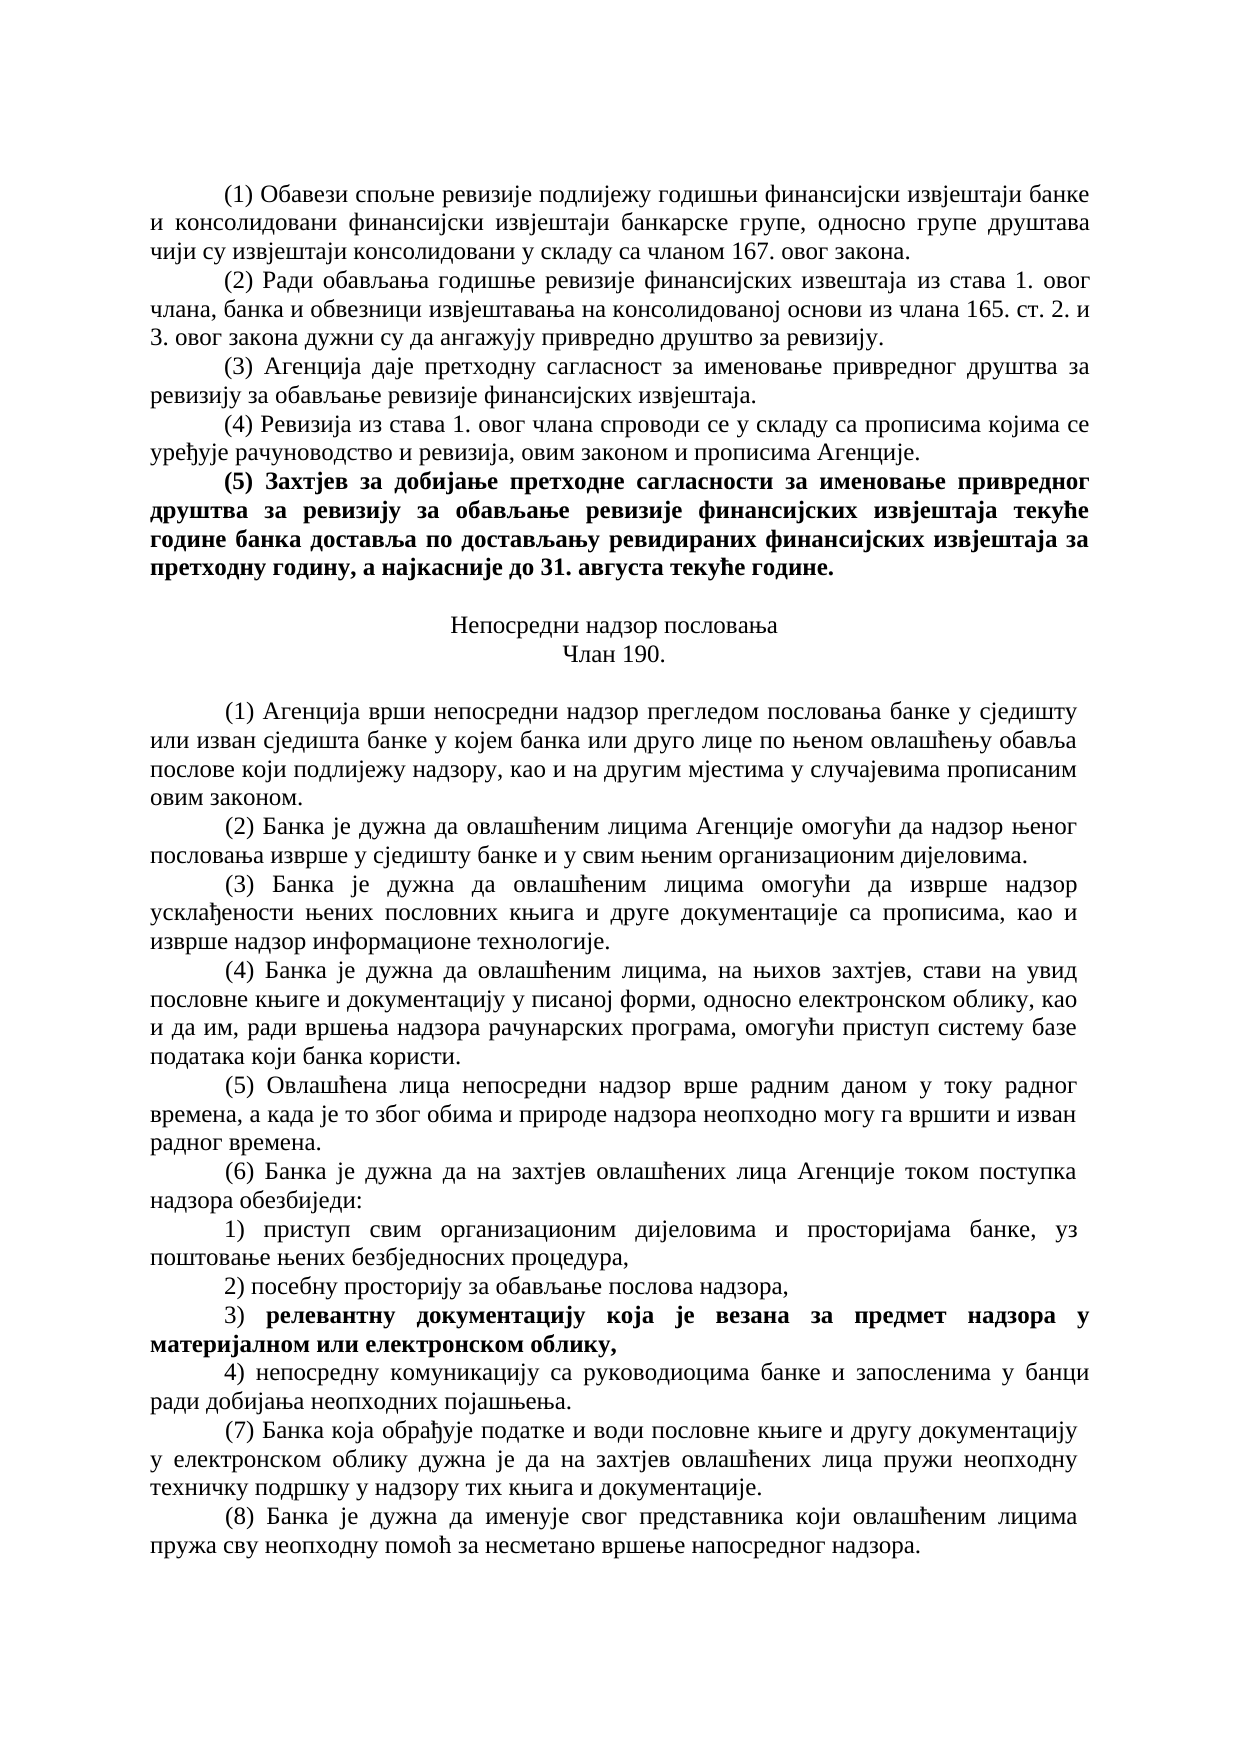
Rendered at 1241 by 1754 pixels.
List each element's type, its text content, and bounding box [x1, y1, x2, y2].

text 3) релевантну документацију која је везана за предмет надзора у материјалном или електронском облику, [150, 1300, 1090, 1357]
text (1) Агенција врши непосредни надзор прегледом пословања банке у сједишту или изван сједишта банке у којем банка или друго лице по њеном овлашћењу обавља послове који подлијежу надзору, као и на другим мјестима у случајевима прописаним овим законом. [150, 696, 1078, 811]
text (5) Овлашћена лица непосредни надзор врше радним даном у току радног времена, а када је то због обима и природе надзора неопходно могу га вршити и изван радног времена. [150, 1070, 1078, 1156]
text Непосредни надзор пословања [150, 610, 1078, 639]
text (2) Банка је дужна да овлашћеним лицима Агенције омогући да надзор њеног пословања изврше у сједишту банке и у свим њеним организационим дијеловима. [150, 811, 1078, 869]
text (5) Захтјев за добијање претходне сагласности за именовање привредног друштва за ревизију за обављање ревизије финансијских извјештаја текуће године банка доставља по достављању ревидираних финансијских извјештаја за претходну годину, а најкасније до 31. августа текуће године. [150, 466, 1090, 581]
text (4) Ревизија из става 1. овог члана спроводи се у складу са прописима којима се уређује рачуноводство и ревизија, овим законом и прописима Агенције. [150, 409, 1090, 466]
text (3) Агенција даје претходну сагласност за именовање привредног друштва за ревизију за обављање ревизије финансијских извјештаја. [150, 351, 1090, 409]
text 4) непосредну комуникацију са руководиоцима банке и запосленима у банци ради добијања неопходних појашњења. [150, 1357, 1090, 1415]
text (4) Банка је дужна да овлашћеним лицима, на њихов захтјев, стави на увид пословне књиге и документацију у писаној форми, односно електронском облику, као и да им, ради вршења надзора рачунарских програма, омогући приступ систему базе података који банка користи. [150, 955, 1078, 1070]
text (2) Ради обављања годишње ревизије финансијских извештаја из става 1. овог члана, банка и обвезници извјештавања на консолидованој основи из члана 165. ст. 2. и 3. овог закона дужни су да ангажују привредно друштво за ревизију. [150, 265, 1090, 351]
text (1) Обавези спољне ревизије подлијежу годишњи финансијски извјештаји банке и консолидовани финансијски извјештаји банкарске групе, односно групе друштава чији су извјештаји консолидовани у складу са чланом 167. овог закона. [150, 179, 1090, 265]
text (7) Банка која обрађује податке и води пословне књиге и другу документацију у електронском облику дужна је да на захтјев овлашћених лица пружи неопходну техничку подршку у надзору тих књига и документације. [150, 1415, 1078, 1501]
text 1) приступ свим организационим дијеловима и просторијама банке, уз поштовање њених безбједносних процедура, [150, 1214, 1078, 1271]
text (3) Банка је дужна да овлашћеним лицима омогући да изврше надзор усклађености њених пословних књига и друге документације са прописима, као и изврше надзор информационе технологије. [150, 869, 1078, 955]
text (8) Банка је дужна да именује свог представника који овлашћеним лицима пружа сву неопходну помоћ за несметано вршење напосредног надзора. [150, 1501, 1078, 1559]
text 2) посебну просторију за обављање послова надзора, [150, 1271, 1078, 1300]
text Члан 190. [150, 639, 1078, 667]
text (6) Банка је дужна да на захтјев овлашћених лица Агенције током поступка надзора обезбиједи: [150, 1156, 1078, 1214]
